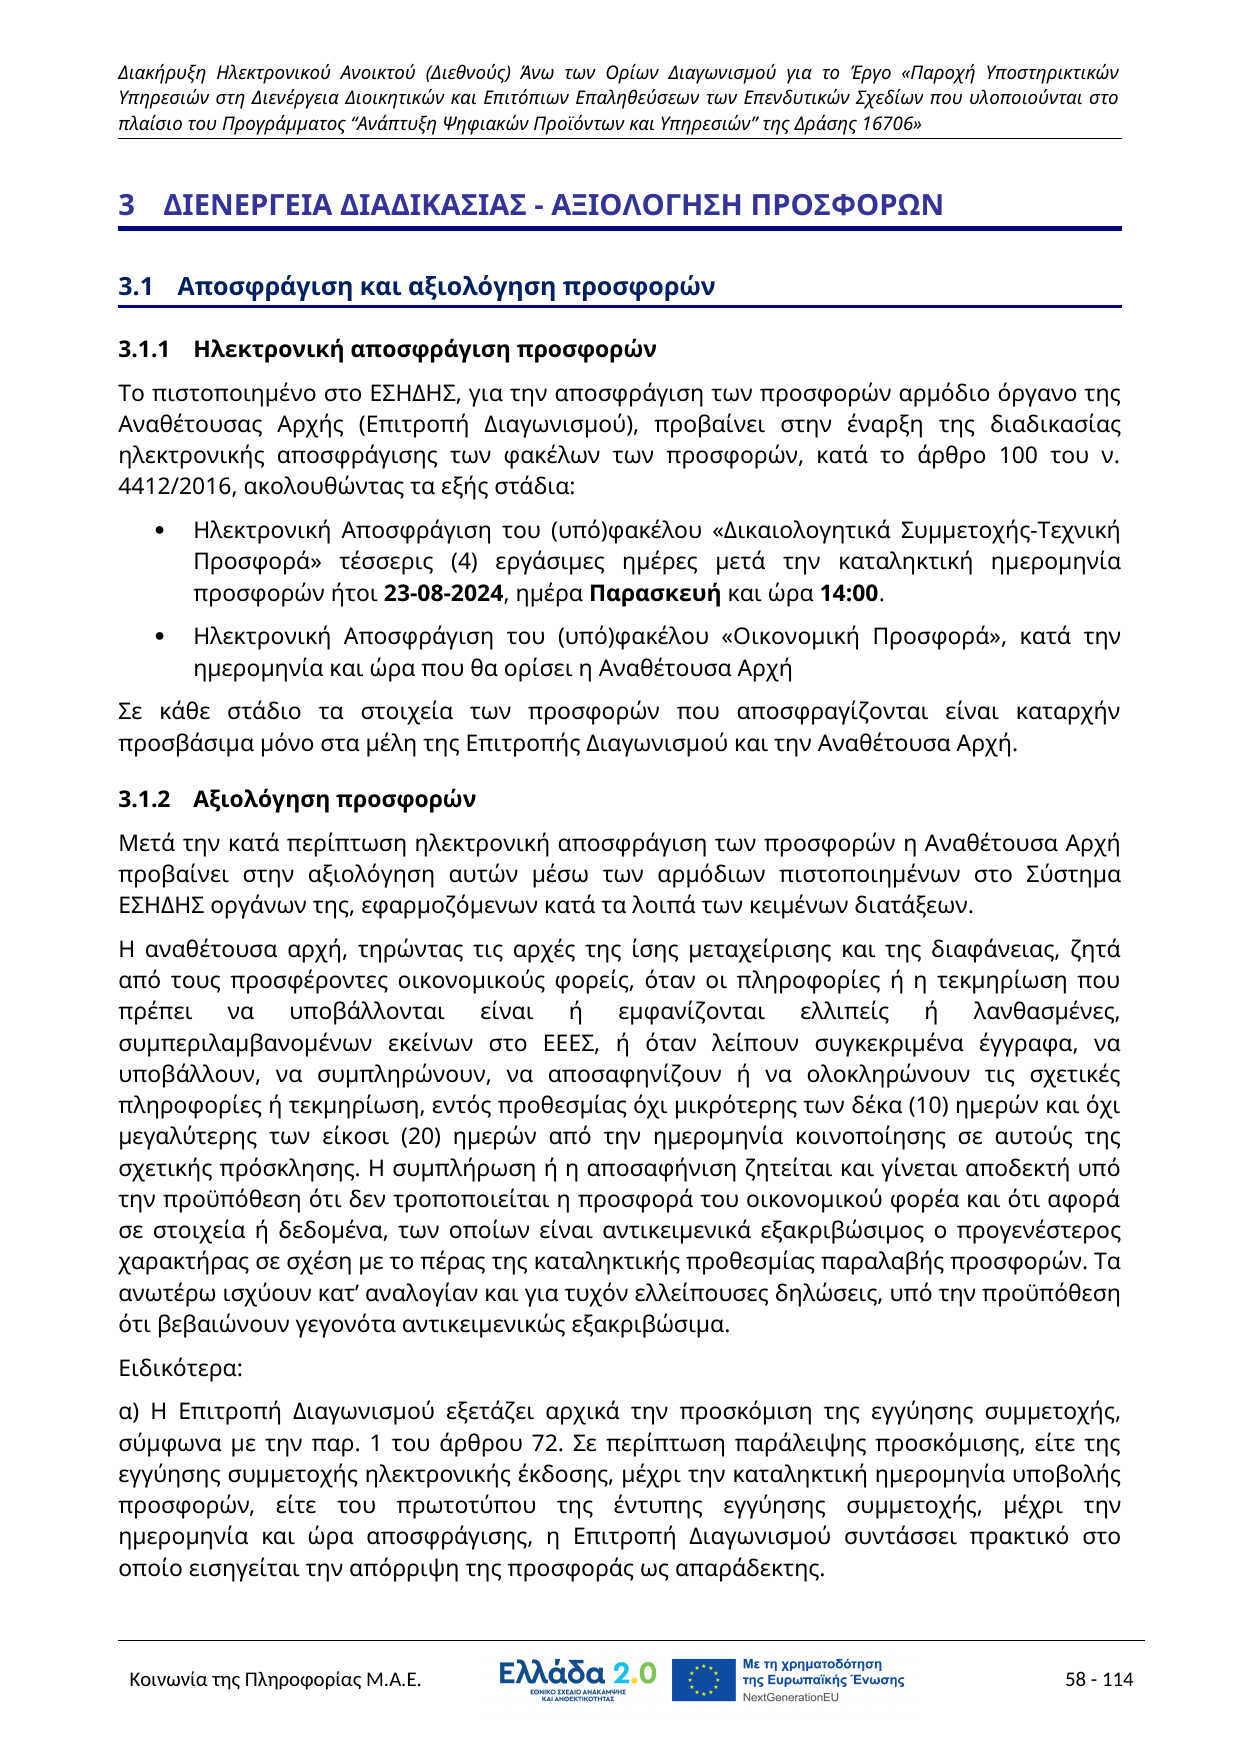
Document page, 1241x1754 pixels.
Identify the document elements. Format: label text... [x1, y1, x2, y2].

text Η αναθέτουσα αρχή, τηρώντας τις αρχές της ίσης μεταχείρισης και της διαφάνειας, ζητά από τους προσφέροντες οικονομικούς φορείς, όταν οι πληροφορίες ή η τεκμηρίωση που πρέπει να υποβάλλονται είναι ή εμφανίζονται ελλιπείς ή λανθασμένες, συμπεριλαμβανομένων εκείνων στο ΕΕΕΣ, ή όταν λείπουν συγκεκριμένα έγγραφα, να υποβάλλουν, να συμπληρώνουν, να αποσαφηνίζουν ή να ολοκληρώνουν τις σχετικές πληροφορίες ή τεκμηρίωση, εντός προθεσμίας όχι μικρότερης των δέκα (10) ημερών και όχι μεγαλύτερης των είκοσι (20) ημερών από την ημερομηνία κοινοποίησης σε αυτούς της σχετικής πρόσκλησης. Η συμπλήρωση ή η αποσαφήνιση ζητείται και γίνεται αποδεκτή υπό την προϋπόθεση ότι δεν τροποποιείται η προσφορά του οικονομικού φορέα και ότι αφορά σε στοιχεία ή δεδομένα, των οποίων είναι αντικειμενικά εξακριβώσιμος ο προγενέστερος χαρακτήρας σε σχέση με το πέρας της καταληκτικής προθεσμίας παραλαβής προσφορών. Τα ανωτέρω ισχύουν κατ’ αναλογίαν και για τυχόν ελλείπουσες δηλώσεις, υπό την προϋπόθεση ότι βεβαιώνουν γεγονότα αντικειμενικώς εξακριβώσιμα. [118, 933, 1122, 1339]
text Ειδικότερα: [118, 1352, 1122, 1383]
picture [484, 1643, 919, 1717]
text Το πιστοποιημένο στο ΕΣΗΔΗΣ, για την αποσφράγιση των προσφορών αρμόδιο όργανο της Αναθέτουσας Αρχής (Επιτροπή Διαγωνισμού), προβαίνει στην έναρξη της διαδικασίας ηλεκτρονικής αποσφράγισης των φακέλων των προσφορών, κατά το άρθρο 100 του ν. 4412/2016, ακολουθώντας τα εξής στάδια: [118, 377, 1122, 502]
subtitle ΔΙΕΝΕΡΓΕΙΑ ΔΙΑΔΙΚΑΣΙΑΣ - ΑΞΙΟΛΟΓΗΣΗ ΠΡΟΣΦΟΡΩΝ [118, 184, 1122, 226]
list Ηλεκτρονική Αποσφράγιση του (υπό)φακέλου «Οικονομική Προσφορά», κατά την ημερομηνία και ώρα που θα ορίσει η Αναθέτουσα Αρχή [156, 620, 1122, 683]
subtitle Ηλεκτρονική αποσφράγιση προσφορών [118, 333, 1122, 364]
subtitle Αξιολόγηση προσφορών [118, 783, 1122, 814]
text Σε κάθε στάδιο τα στοιχεία των προσφορών που αποσφραγίζονται είναι καταρχήν προσβάσιμα μόνο στα μέλη της Επιτροπής Διαγωνισμού και την Αναθέτουσα Αρχή. [118, 695, 1122, 758]
list Ηλεκτρονική Αποσφράγιση του (υπό)φακέλου «Δικαιολογητικά Συμμετοχής-Τεχνική Προσφορά» τέσσερις (4) εργάσιμες ημέρες μετά την καταληκτική ημερομηνία προσφορών ήτοι 23-08-2024, ημέρα Παρασκευή και ώρα 14:00. [156, 514, 1122, 608]
text Μετά την κατά περίπτωση ηλεκτρονική αποσφράγιση των προσφορών η Αναθέτουσα Αρχή προβαίνει στην αξιολόγηση αυτών μέσω των αρμόδιων πιστοποιημένων στο Σύστημα ΕΣΗΔΗΣ οργάνων της, εφαρμοζόμενων κατά τα λοιπά των κειμένων διατάξεων. [118, 827, 1122, 920]
subtitle Αποσφράγιση και αξιολόγηση προσφορών [118, 268, 1122, 305]
text α) Η Επιτροπή Διαγωνισμού εξετάζει αρχικά την προσκόμιση της εγγύησης συμμετοχής, σύμφωνα με την παρ. 1 του άρθρου 72. Σε περίπτωση παράλειψης προσκόμισης, είτε της εγγύησης συμμετοχής ηλεκτρονικής έκδοσης, μέχρι την καταληκτική ημερομηνία υποβολής προσφορών, είτε του πρωτοτύπου της έντυπης εγγύησης συμμετοχής, μέχρι την ημερομηνία και ώρα αποσφράγισης, η Επιτροπή Διαγωνισμού συντάσσει πρακτικό στο οποίο εισηγείται την απόρριψη της προσφοράς ως απαράδεκτης. [118, 1395, 1122, 1583]
